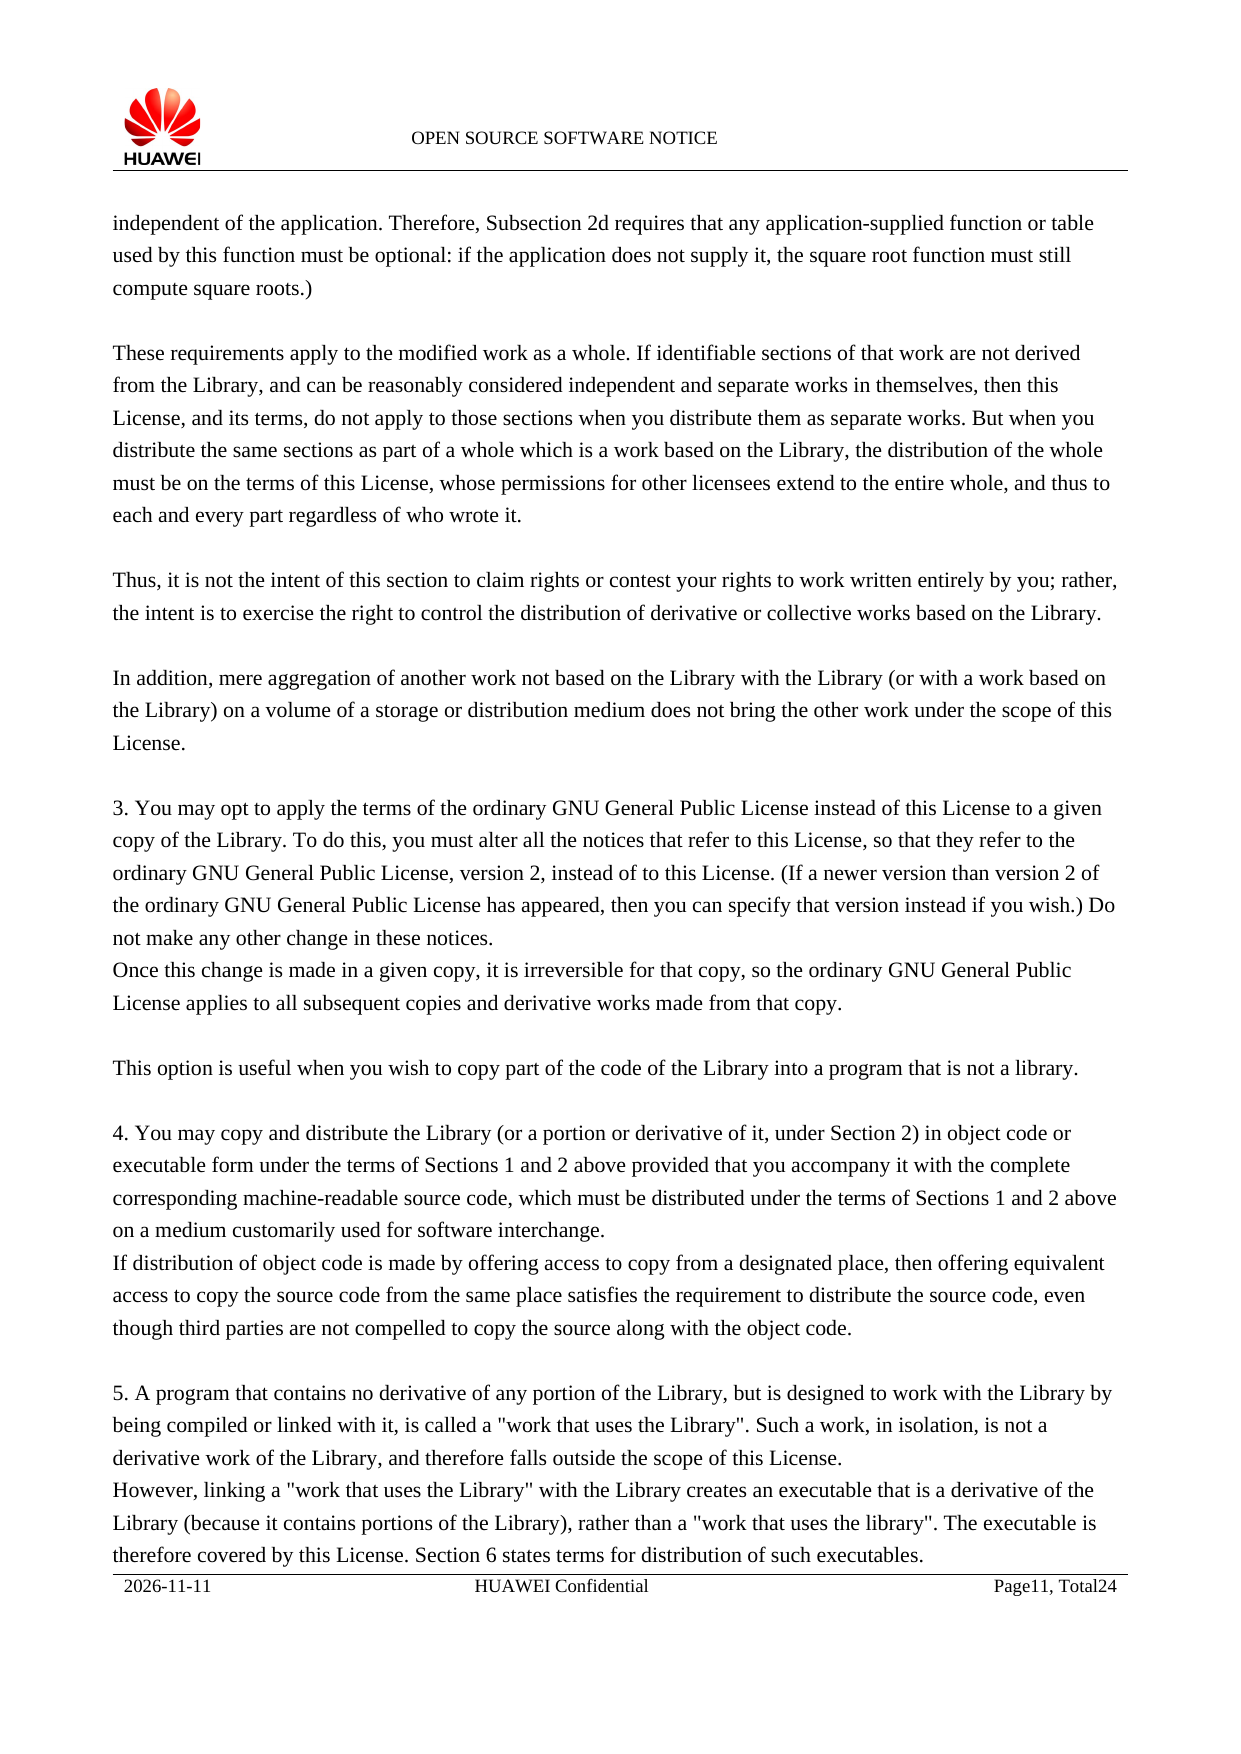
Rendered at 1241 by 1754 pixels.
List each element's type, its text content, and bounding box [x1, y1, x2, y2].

picture [124, 88, 201, 165]
